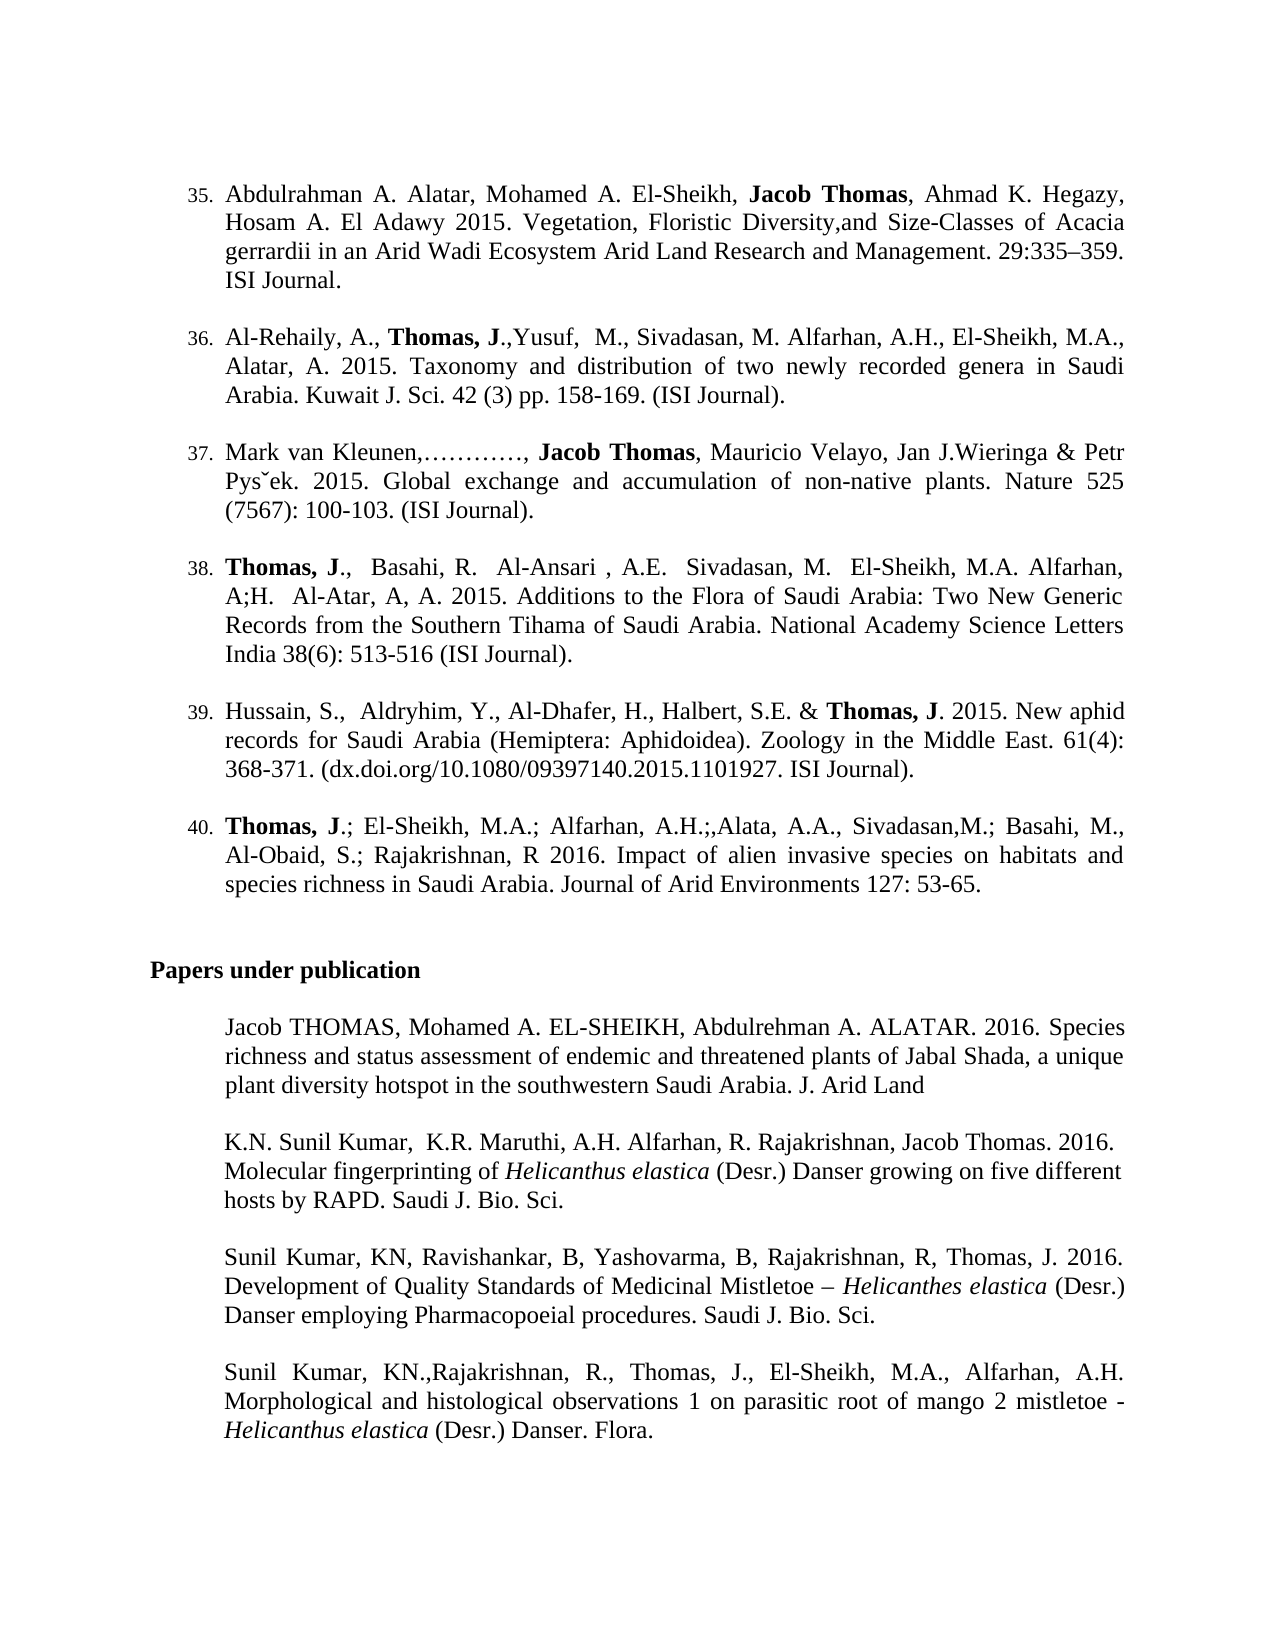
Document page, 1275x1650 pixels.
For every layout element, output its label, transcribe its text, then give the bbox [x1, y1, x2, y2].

list Thomas, J.; El-Sheikh, M.A.; Alfarhan, A.H.;,Alata, A.A., Sivadasan,M.; Basahi, M., Al-Obaid, S.; Rajakrishnan, R 2016. Impact of alien invasive species on habitats and species richness in Saudi Arabia. Journal of Arid Environments 127: 53-65. [187, 811, 1125, 897]
list Mark van Kleunen,…………, Jacob Thomas, Mauricio Velayo, Jan J.Wieringa & Petr Pysˇek. 2015. Global exchange and accumulation of non-native plants. Nature 525 (7567): 100-103. (ISI Journal). [187, 437, 1125, 524]
list Jacob THOMAS, Mohamed A. EL-SHEIKH, Abdulrehman A. ALATAR. 2016. Species richness and status assessment of endemic and threatened plants of Jabal Shada, a unique plant diversity hotspot in the southwestern Saudi Arabia. J. Arid Land [225, 1012, 1125, 1099]
list Thomas, J., Basahi, R. Al-Ansari , A.E. Sivadasan, M. El-Sheikh, M.A. Alfarhan, A;H. Al-Atar, A, A. 2015. Additions to the Flora of Saudi Arabia: Two New Generic Records from the Southern Tihama of Saudi Arabia. National Academy Science Letters India 38(6): 513-516 (ISI Journal). [187, 552, 1125, 667]
list Abdulrahman A. Alatar, Mohamed A. El-Sheikh, Jacob Thomas, Ahmad K. Hegazy, Hosam A. El Adawy 2015. Vegetation, Floristic Diversity,and Size-Classes of Acacia gerrardii in an Arid Wadi Ecosystem Arid Land Research and Management. 29:335–359. ISI Journal. [187, 179, 1125, 294]
text Sunil Kumar, KN.,Rajakrishnan, R., Thomas, J., El-Sheikh, M.A., Alfarhan, A.H. Morphological and histological observations 1 on parasitic root of mango 2 mistletoe - Helicanthus elastica (Desr.) Danser. Flora. [224, 1357, 1125, 1444]
text Sunil Kumar, KN, Ravishankar, B, Yashovarma, B, Rajakrishnan, R, Thomas, J. 2016. Development of Quality Standards of Medicinal Mistletoe – Helicanthes elastica (Desr.) Danser employing Pharmacopoeial procedures. Saudi J. Bio. Sci. [224, 1242, 1125, 1329]
list Al-Rehaily, A., Thomas, J.,Yusuf, M., Sivadasan, M. Alfarhan, A.H., El-Sheikh, M.A., Alatar, A. 2015. Taxonomy and distribution of two newly recorded genera in Saudi Arabia. Kuwait J. Sci. 42 (3) pp. 158-169. (ISI Journal). [187, 322, 1125, 409]
text K.N. Sunil Kumar, K.R. Maruthi, A.H. Alfarhan, R. Rajakrishnan, Jacob Thomas. 2016. Molecular fingerprinting of Helicanthus elastica (Desr.) Danser growing on five different hosts by RAPD. Saudi J. Bio. Sci. [224, 1127, 1125, 1214]
text Papers under publication [150, 955, 1125, 984]
list Hussain, S., Aldryhim, Y., Al-Dhafer, H., Halbert, S.E. & Thomas, J. 2015. New aphid records for Saudi Arabia (Hemiptera: Aphidoidea). Zoology in the Middle East. 61(4): 368-371. (dx.doi.org/10.1080/09397140.2015.1101927. ISI Journal). [187, 696, 1125, 782]
